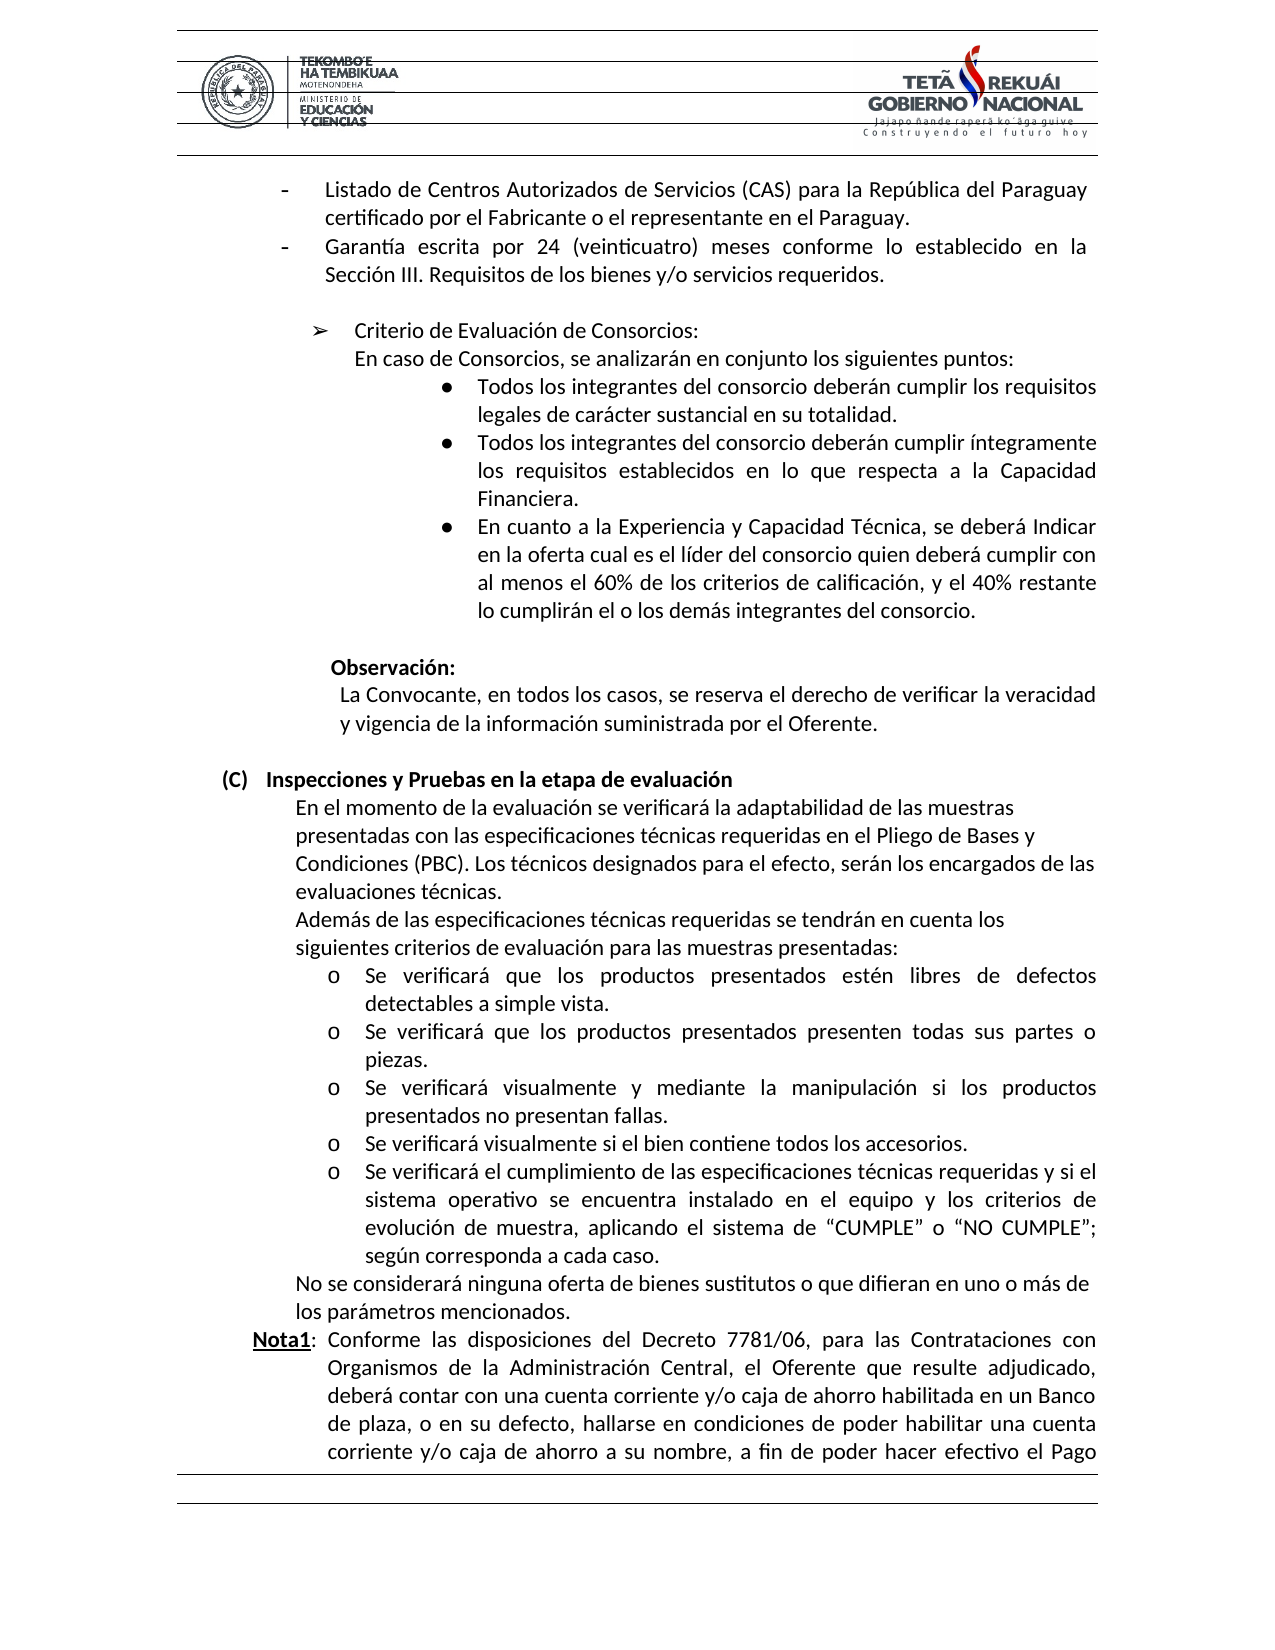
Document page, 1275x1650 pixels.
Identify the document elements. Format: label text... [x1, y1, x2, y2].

text En caso de Consorcios, se analizarán en conjunto los siguientes puntos: [354, 344, 1098, 372]
picture [176, 32, 420, 151]
list Se verificará que los productos presentados presenten todas sus partes o piezas. [327, 1017, 1098, 1073]
picture [853, 124, 1097, 151]
text No se considerará ninguna oferta de bienes sustitutos o que difieran en uno o más de los parámetros mencionados. [281, 1269, 1098, 1325]
list Se verificará visualmente si el bien contiene todos los accesorios. [327, 1129, 1098, 1157]
picture [853, 62, 1097, 92]
picture [853, 93, 1097, 123]
text Además de las especificaciones técnicas requeridas se tendrán en cuenta los siguientes criterios de evaluación para las muestras presentadas: [281, 905, 1098, 961]
list Se verificará que los productos presentados estén libres de defectos detectables a simple vista. [327, 961, 1098, 1017]
text En el momento de la evaluación se verificará la adaptabilidad de las muestras presentadas con las especificaciones técnicas requeridas en el Pliego de Bases y Condiciones (PBC). Los técnicos designados para el efecto, serán los encargados de las evaluaciones técnicas. [281, 793, 1098, 905]
list Todos los integrantes del consorcio deberán cumplir íntegramente los requisitos establecidos en lo que respecta a la Capacidad Financiera. [440, 428, 1098, 512]
list Todos los integrantes del consorcio deberán cumplir los requisitos legales de carácter sustancial en su totalidad. [440, 372, 1098, 428]
list En cuanto a la Experiencia y Capacidad Técnica, se deberá Indicar en la oferta cual es el líder del consorcio quien deberá cumplir con al menos el 60% de los criterios de calificación, y el 40% restante lo cumplirán el o los demás integrantes del consorcio. [440, 512, 1098, 624]
list Listado de Centros Autorizados de Servicios (CAS) para la República del Paraguay certificado por el Fabricante o el representante en el Paraguay. [281, 174, 1088, 231]
picture [853, 32, 1097, 61]
list Garantía escrita por 24 (veinticuatro) meses conforme lo establecido en la Sección III. Requisitos de los bienes y/o servicios requeridos. [281, 231, 1088, 288]
text Observación: [315, 653, 1098, 681]
list Se verificará el cumplimiento de las especificaciones técnicas requeridas y si el sistema operativo se encuentra instalado en el equipo y los criterios de evolución de muestra, aplicando el sistema de “CUMPLE” o “NO CUMPLE”; según corresponda a cada caso. [327, 1157, 1098, 1269]
text La Convocante, en todos los casos, se reserva el derecho de verificar la veracidad y vigencia de la información suministrada por el Oferente. [340, 681, 1098, 737]
list Se verificará visualmente y mediante la manipulación si los productos presentados no presentan fallas. [327, 1073, 1098, 1129]
text (C) Inspecciones y Pruebas en la etapa de evaluación [222, 765, 1098, 793]
list Criterio de Evaluación de Consorcios: [310, 316, 1098, 344]
